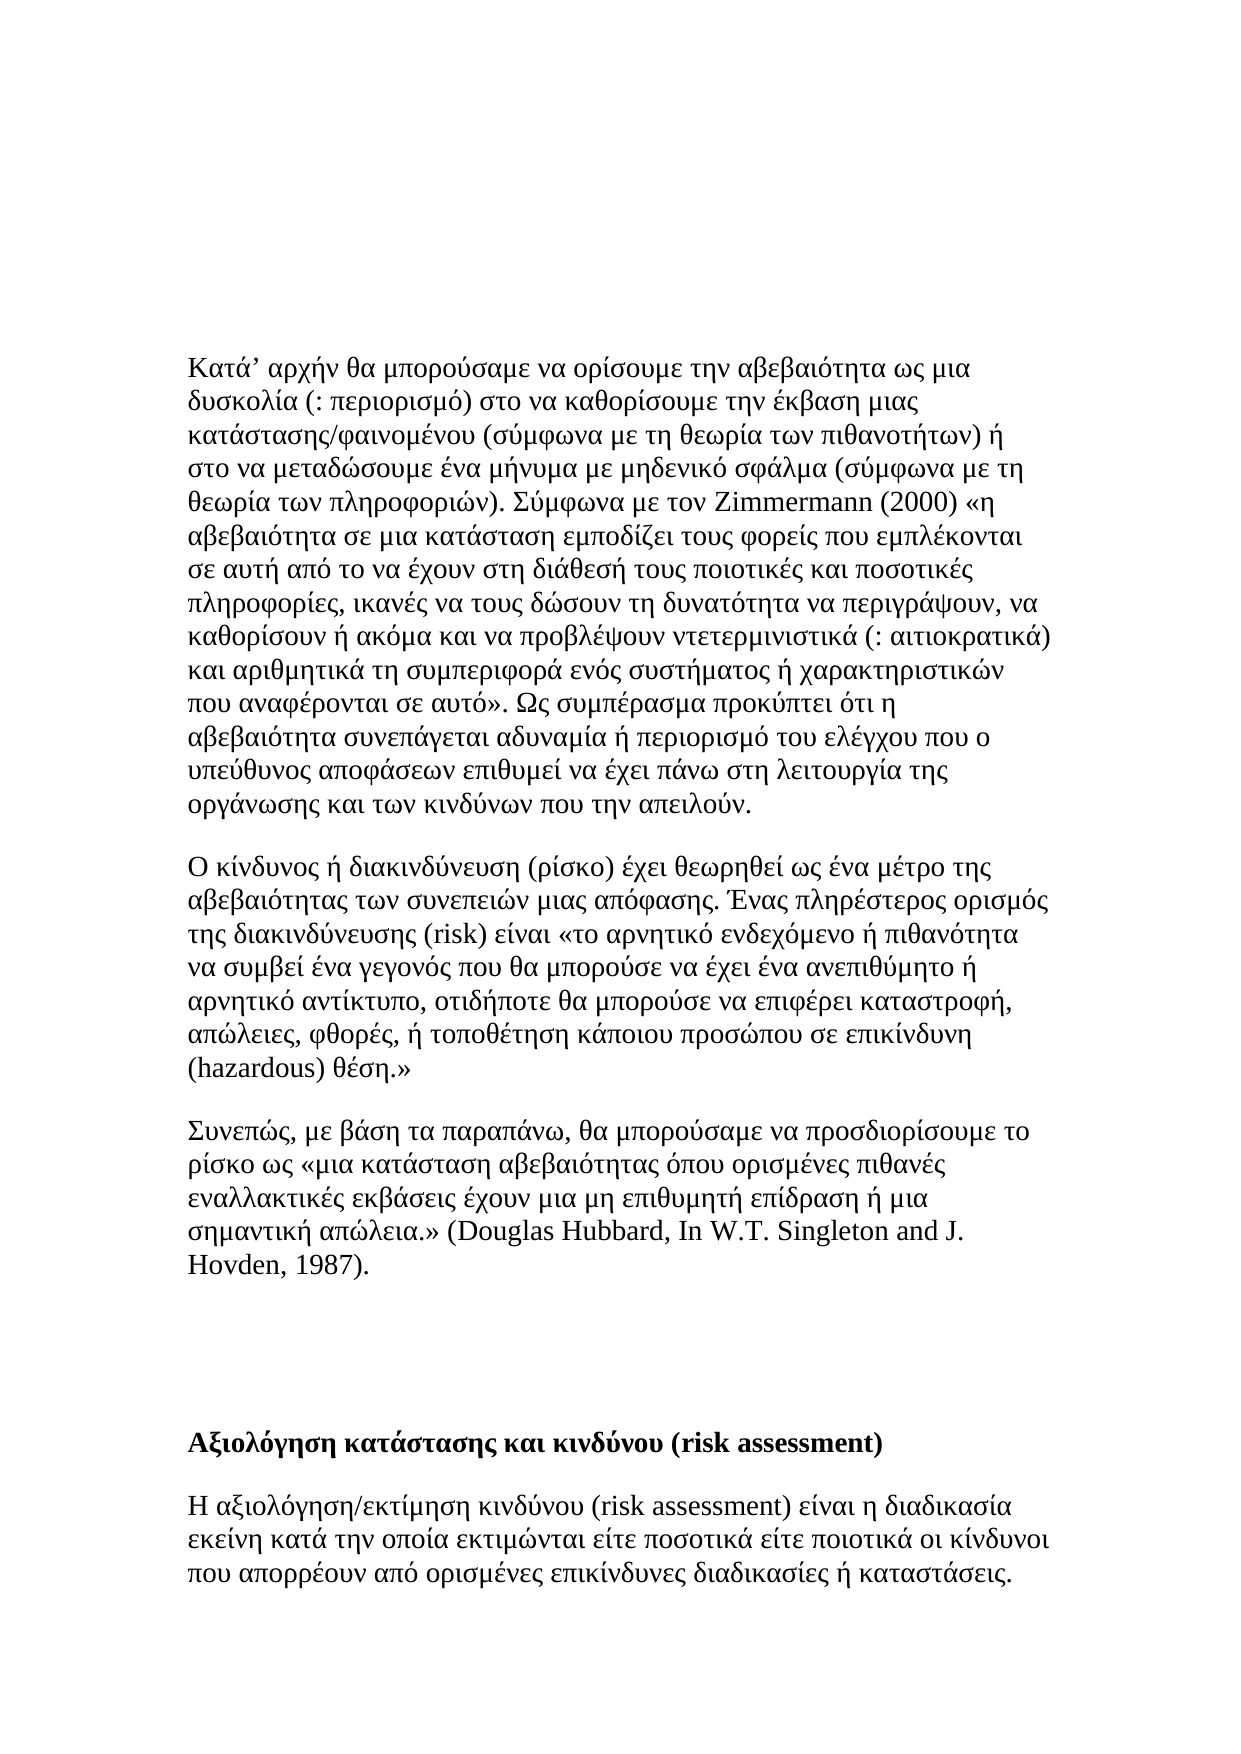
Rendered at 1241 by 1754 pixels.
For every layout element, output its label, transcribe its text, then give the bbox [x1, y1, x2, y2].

text Συνεπώς, με βάση τα παραπάνω, θα μπορούσαμε να προσδιορίσουμε το ρίσκο ως «μια κατάσταση αβεβαιότητας όπου ορισμένες πιθανές εναλλακτικές εκβάσεις έχουν μια μη επιθυμητή επίδραση ή μια σημαντική απώλεια.» (Douglas Hubbard, In W.T. Singleton and J. Hovden, 1987). [187, 1113, 1053, 1280]
text Αξιολόγηση κατάστασης και κινδύνου (risk assessment) [187, 1425, 1053, 1459]
text Ο κίνδυνος ή διακινδύνευση (ρίσκο) έχει θεωρηθεί ως ένα μέτρο της αβεβαιότητας των συνεπειών μιας απόφασης. Ένας πληρέστερος ορισμός της διακινδύνευσης (risk) είναι «το αρνητικό ενδεχόμενο ή πιθανότητα να συμβεί ένα γεγονός που θα μπορούσε να έχει ένα ανεπιθύμητο ή αρνητικό αντίκτυπο, οτιδήποτε θα μπορούσε να επιφέρει καταστροφή, απώλειες, φθορές, ή τοποθέτηση κάποιου προσώπου σε επικίνδυνη (hazardous) θέση.» [187, 849, 1053, 1083]
text Κατά’ αρχήν θα μπορούσαμε να ορίσουμε την αβεβαιότητα ως μια δυσκολία (: περιορισμό) στο να καθορίσουμε την έκβαση μιας κατάστασης/φαινομένου (σύμφωνα με τη θεωρία των πιθανοτήτων) ή στο να μεταδώσουμε ένα μήνυμα με μηδενικό σφάλμα (σύμφωνα με τη θεωρία των πληροφοριών). Σύμφωνα με τον Zimmermann (2000) «η αβεβαιότητα σε μια κατάσταση εμποδίζει τους φορείς που εμπλέκονται σε αυτή από το να έχουν στη διάθεσή τους ποιοτικές και ποσοτικές πληροφορίες, ικανές να τους δώσουν τη δυνατότητα να περιγράψουν, να καθορίσουν ή ακόμα και να προβλέψουν ντετερμινιστικά (: αιτιοκρατικά) και αριθμητικά τη συμπεριφορά ενός συστήματος ή χαρακτηριστικών που αναφέρονται σε αυτό». Ως συμπέρασμα προκύπτει ότι η αβεβαιότητα συνεπάγεται αδυναμία ή περιορισμό του ελέγχου που ο υπεύθυνος αποφάσεων επιθυμεί να έχει πάνω στη λειτουργία της οργάνωσης και των κινδύνων που την απειλούν. [187, 350, 1053, 819]
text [187, 1488, 1053, 1589]
